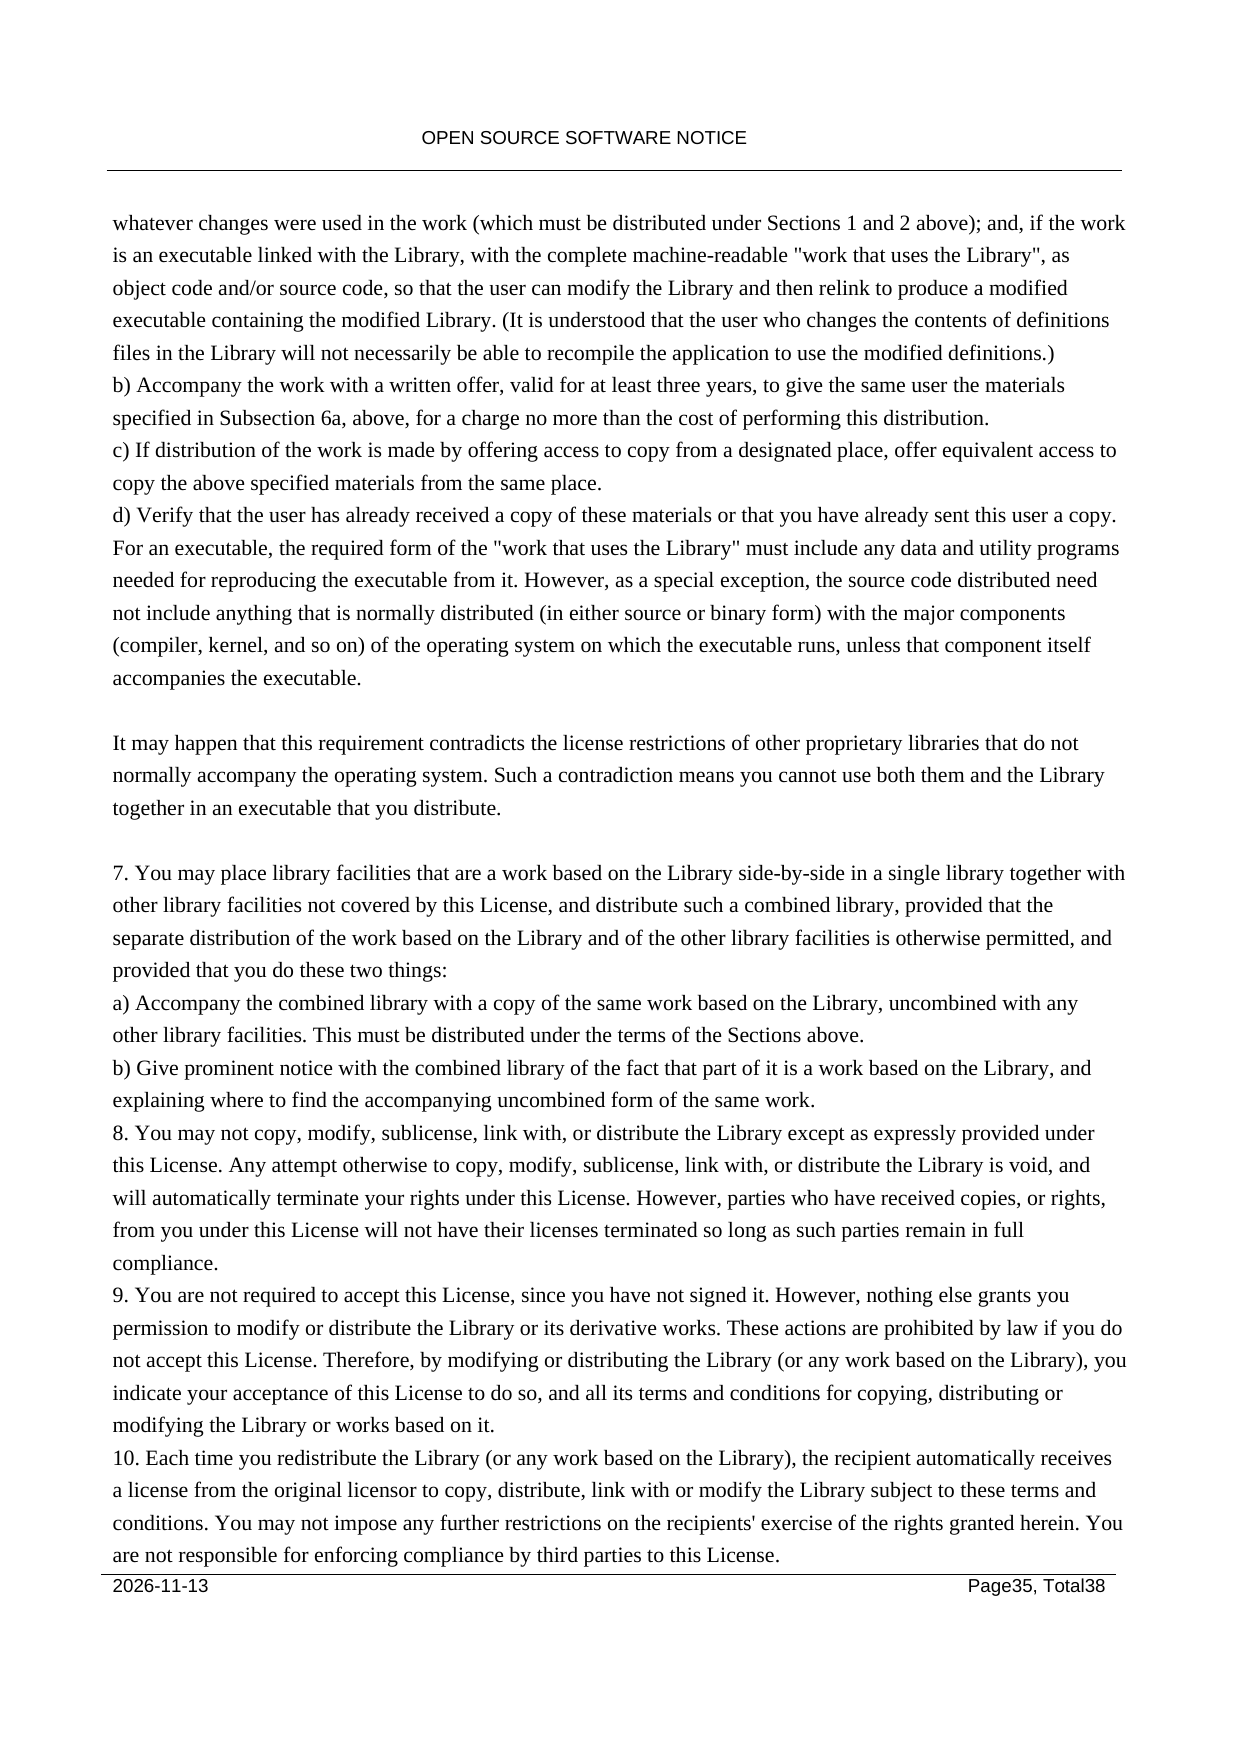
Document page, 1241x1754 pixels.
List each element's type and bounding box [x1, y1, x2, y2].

text [112, 206, 1128, 1571]
